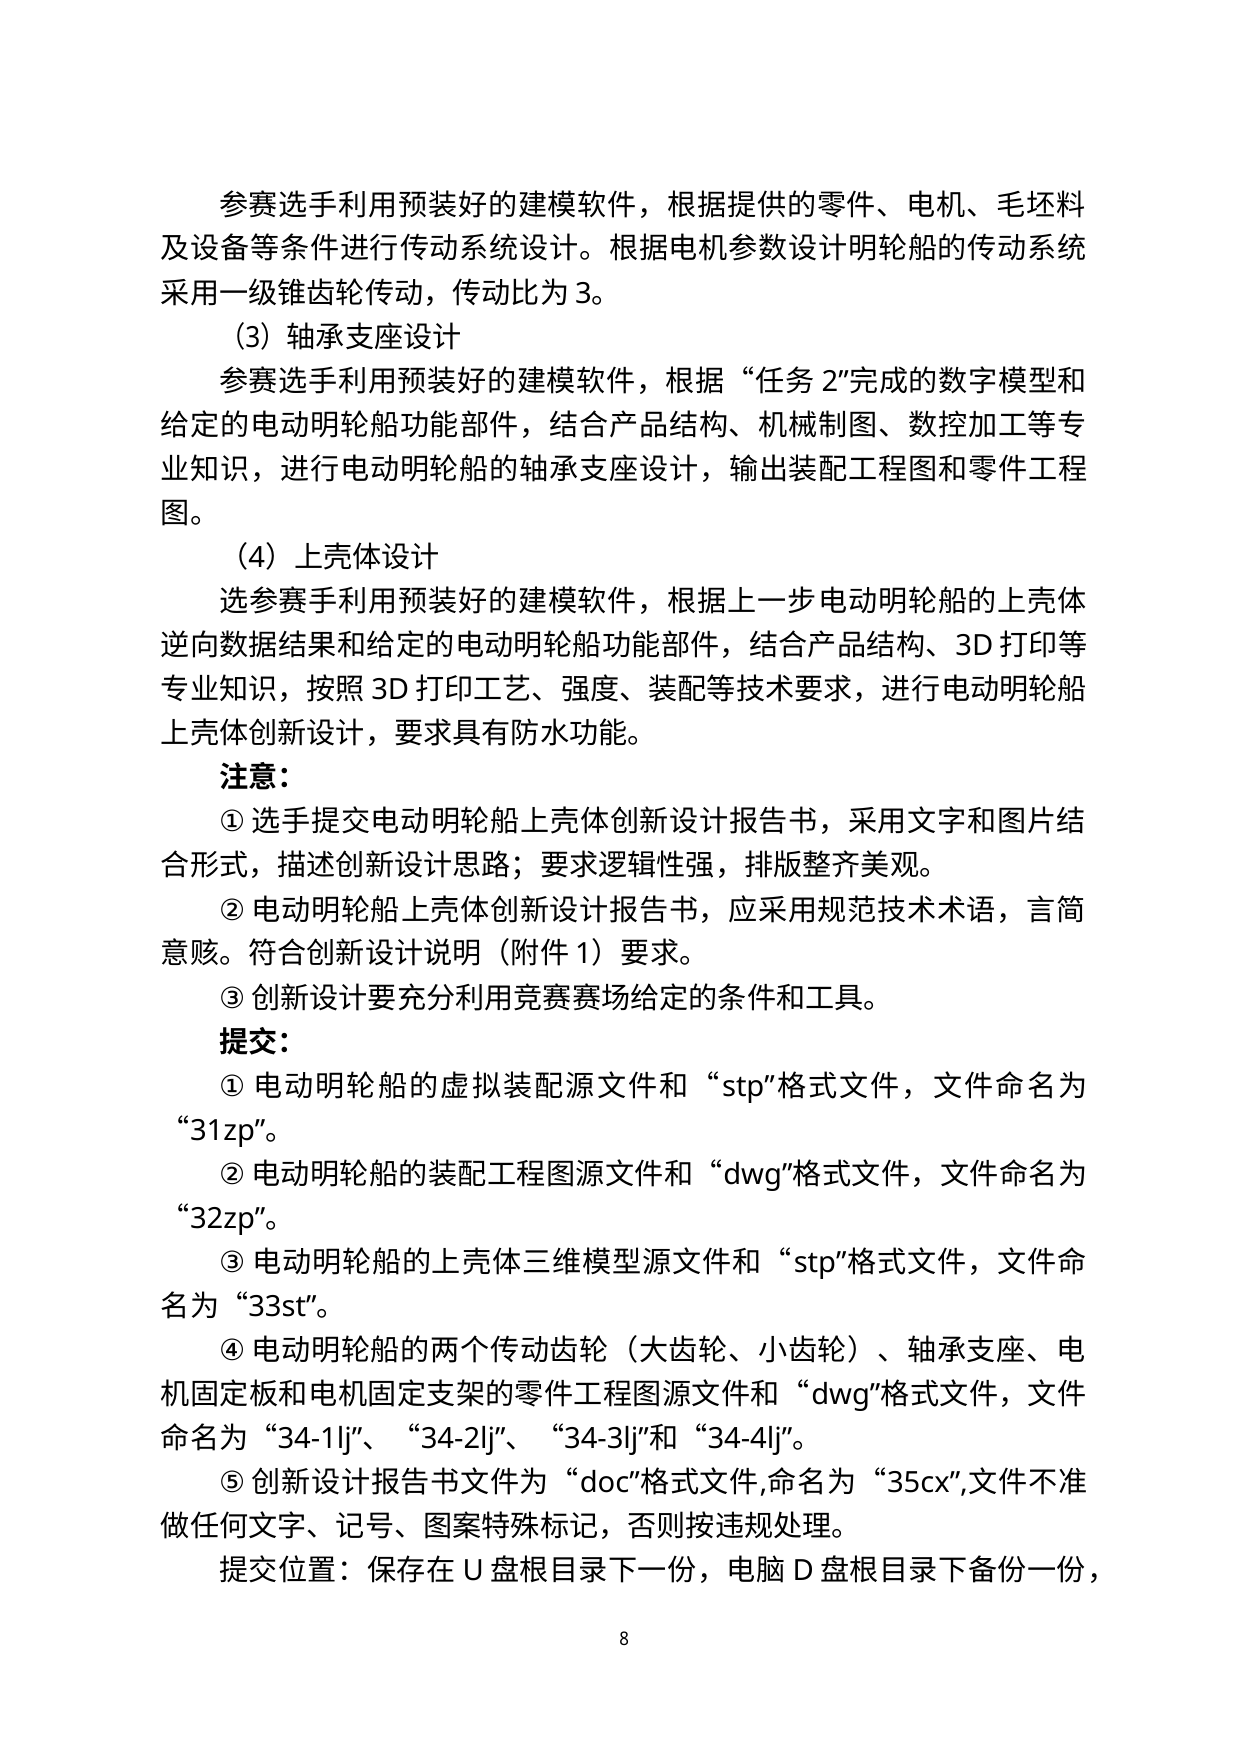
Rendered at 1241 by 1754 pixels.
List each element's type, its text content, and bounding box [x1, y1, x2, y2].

text ②电动明轮船上壳体创新设计报告书，应采用规范技术术语，言简意赅。符合创新设计说明（附件1）要求。 [161, 885, 1087, 973]
text ③创新设计要充分利用竞赛赛场给定的条件和工具。 [161, 973, 1087, 1017]
text ②电动明轮船的装配工程图源文件和“dwg”格式文件，文件命名为“32zp”。 [161, 1149, 1087, 1238]
text 参赛选手利用预装好的建模软件，根据提供的零件、电机、毛坯料及设备等条件进行传动系统设计。根据电机参数设计明轮船的传动系统，采用一级锥齿轮传动，传动比为3。 [161, 180, 1087, 312]
text ⑤创新设计报告书文件为“doc”格式文件,命名为“35cx”,文件不准做任何文字、记号、图案特殊标记，否则按违规处理。 [161, 1458, 1087, 1546]
text 选参赛手利用预装好的建模软件，根据上一步电动明轮船的上壳体逆向数据结果和给定的电动明轮船功能部件，结合产品结构、3D打印等专业知识，按照3D打印工艺、强度、装配等技术要求，进行电动明轮船上壳体创新设计，要求具有防水功能。 [161, 577, 1087, 753]
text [161, 1546, 1087, 1590]
text ①电动明轮船的虚拟装配源文件和“stp”格式文件，文件命名为“31zp”。 [161, 1061, 1087, 1149]
text 注意： [161, 753, 1087, 797]
text ③电动明轮船的上壳体三维模型源文件和“stp”格式文件，文件命名为“33st”。 [161, 1238, 1087, 1326]
list 轴承支座设计 [161, 312, 1087, 356]
text （4）上壳体设计 [161, 533, 1087, 577]
text ①选手提交电动明轮船上壳体创新设计报告书，采用文字和图片结合形式，描述创新设计思路；要求逻辑性强，排版整齐美观。 [161, 797, 1087, 885]
text 提交： [161, 1017, 1087, 1061]
text ④电动明轮船的两个传动齿轮（大齿轮、小齿轮）、轴承支座、电机固定板和电机固定支架的零件工程图源文件和“dwg”格式文件，文件命名为“34-1lj”、“34-2lj”、“34-3lj”和“34-4lj”。 [161, 1326, 1087, 1458]
text 参赛选手利用预装好的建模软件，根据“任务2”完成的数字模型和给定的电动明轮船功能部件，结合产品结构、机械制图、数控加工等专业知识，进行电动明轮船的轴承支座设计，输出装配工程图和零件工程图。 [161, 356, 1087, 533]
